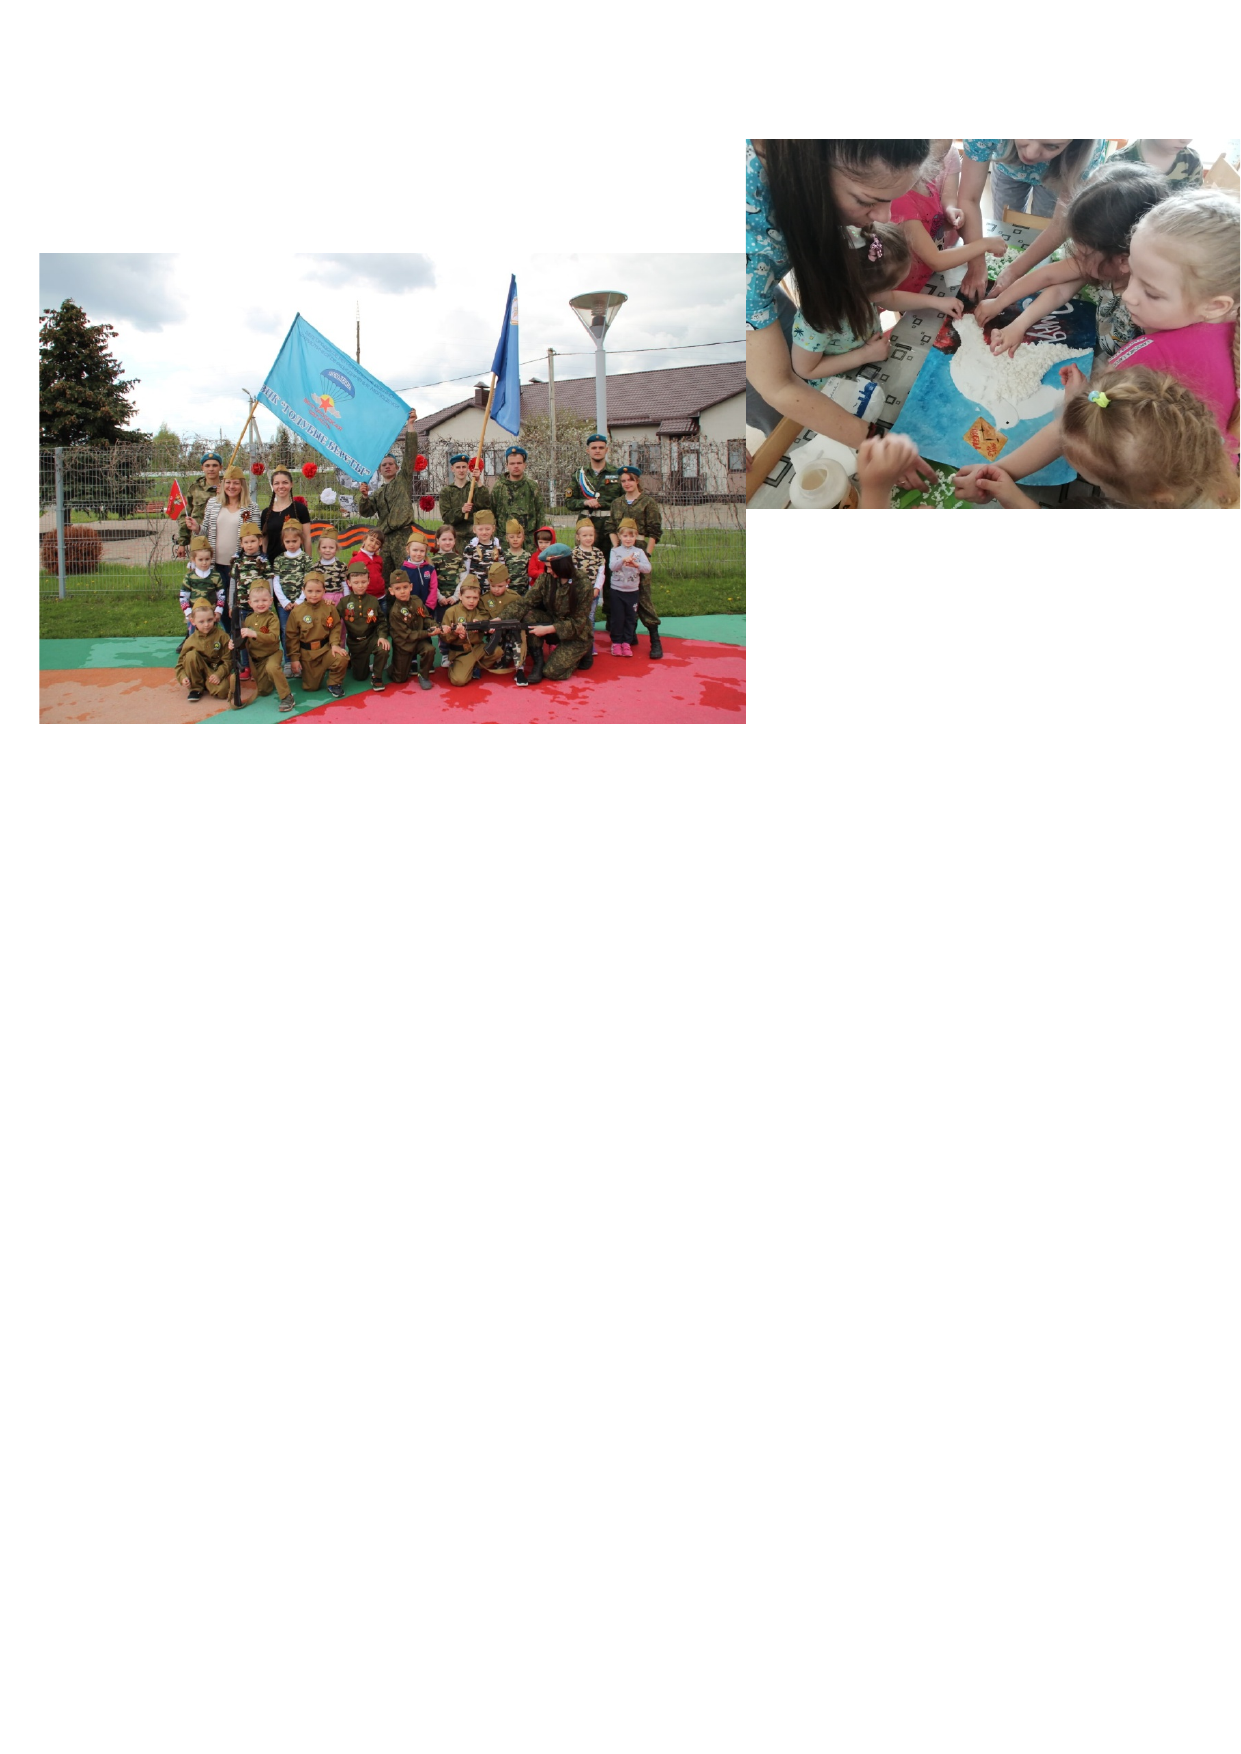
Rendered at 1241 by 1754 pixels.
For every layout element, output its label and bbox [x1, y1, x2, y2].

picture [39, 139, 1241, 724]
